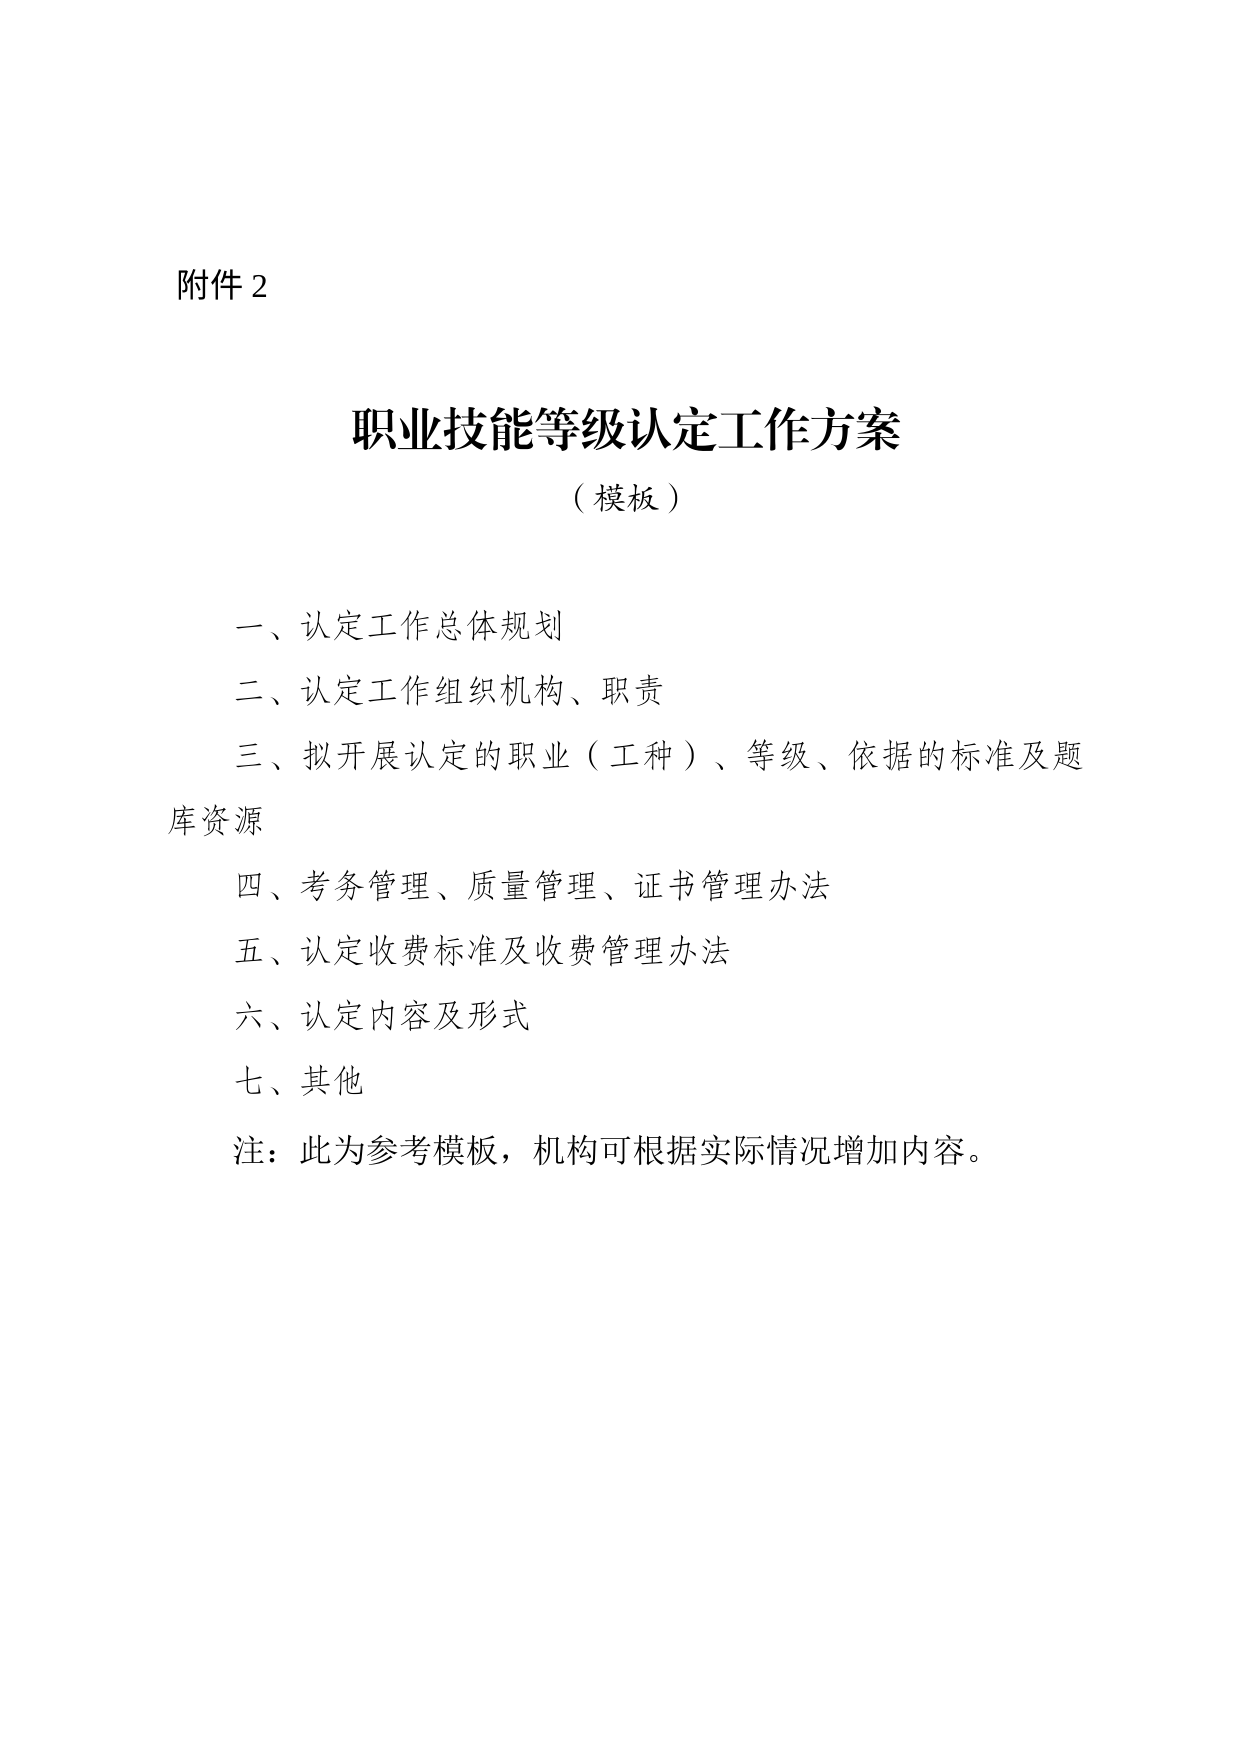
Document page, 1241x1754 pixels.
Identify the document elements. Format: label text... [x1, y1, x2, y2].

text 三、拟开展认定的职业（工种）、等级、依据的标准及题库资源 [165, 725, 1087, 855]
text 七、其他 [165, 1050, 1087, 1115]
text （模板） [165, 465, 1087, 530]
text 注：此为参考模板，机构可根据实际情况增加内容。 [165, 1115, 1087, 1180]
text 四、考务管理、质量管理、证书管理办法 [165, 855, 1087, 920]
text 二、认定工作组织机构、职责 [165, 660, 1087, 725]
text 五、认定收费标准及收费管理办法 [165, 920, 1087, 985]
text 一、认定工作总体规划 [165, 595, 1087, 660]
text 附件2 [177, 252, 1087, 317]
text 六、认定内容及形式 [165, 985, 1087, 1050]
text 职业技能等级认定工作方案 [165, 400, 1087, 465]
